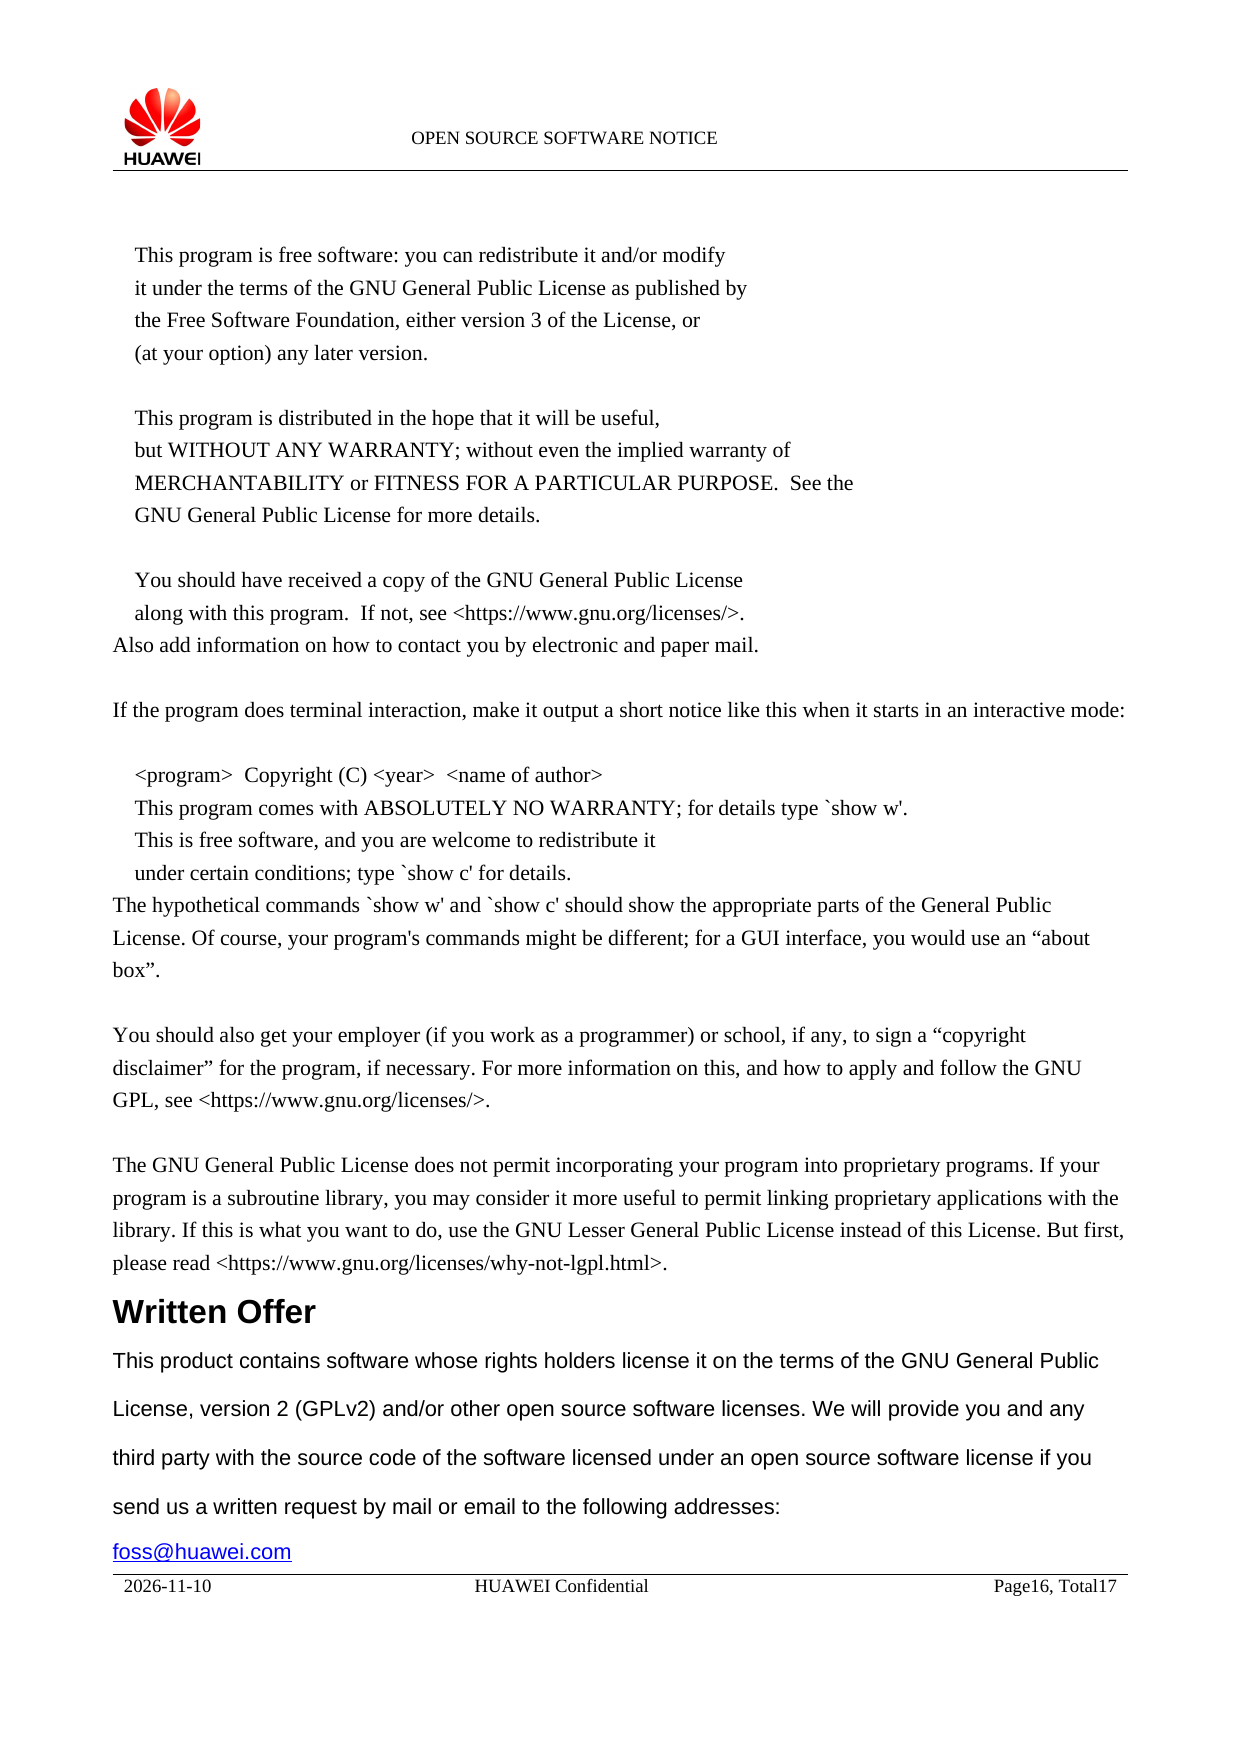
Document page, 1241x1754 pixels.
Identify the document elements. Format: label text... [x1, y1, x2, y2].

text foss@huawei.com [112, 1535, 1128, 1568]
picture [124, 88, 201, 165]
text This product contains software whose rights holders license it on the terms of the GNU General Public License, version 2 (GPLv2) and/or other open source software licenses. We will provide you and any third party with the source code of the software licensed under an open source software license if you send us a written request by mail or email to the following addresses: [112, 1344, 1128, 1523]
text Written Offer [112, 1279, 1128, 1344]
